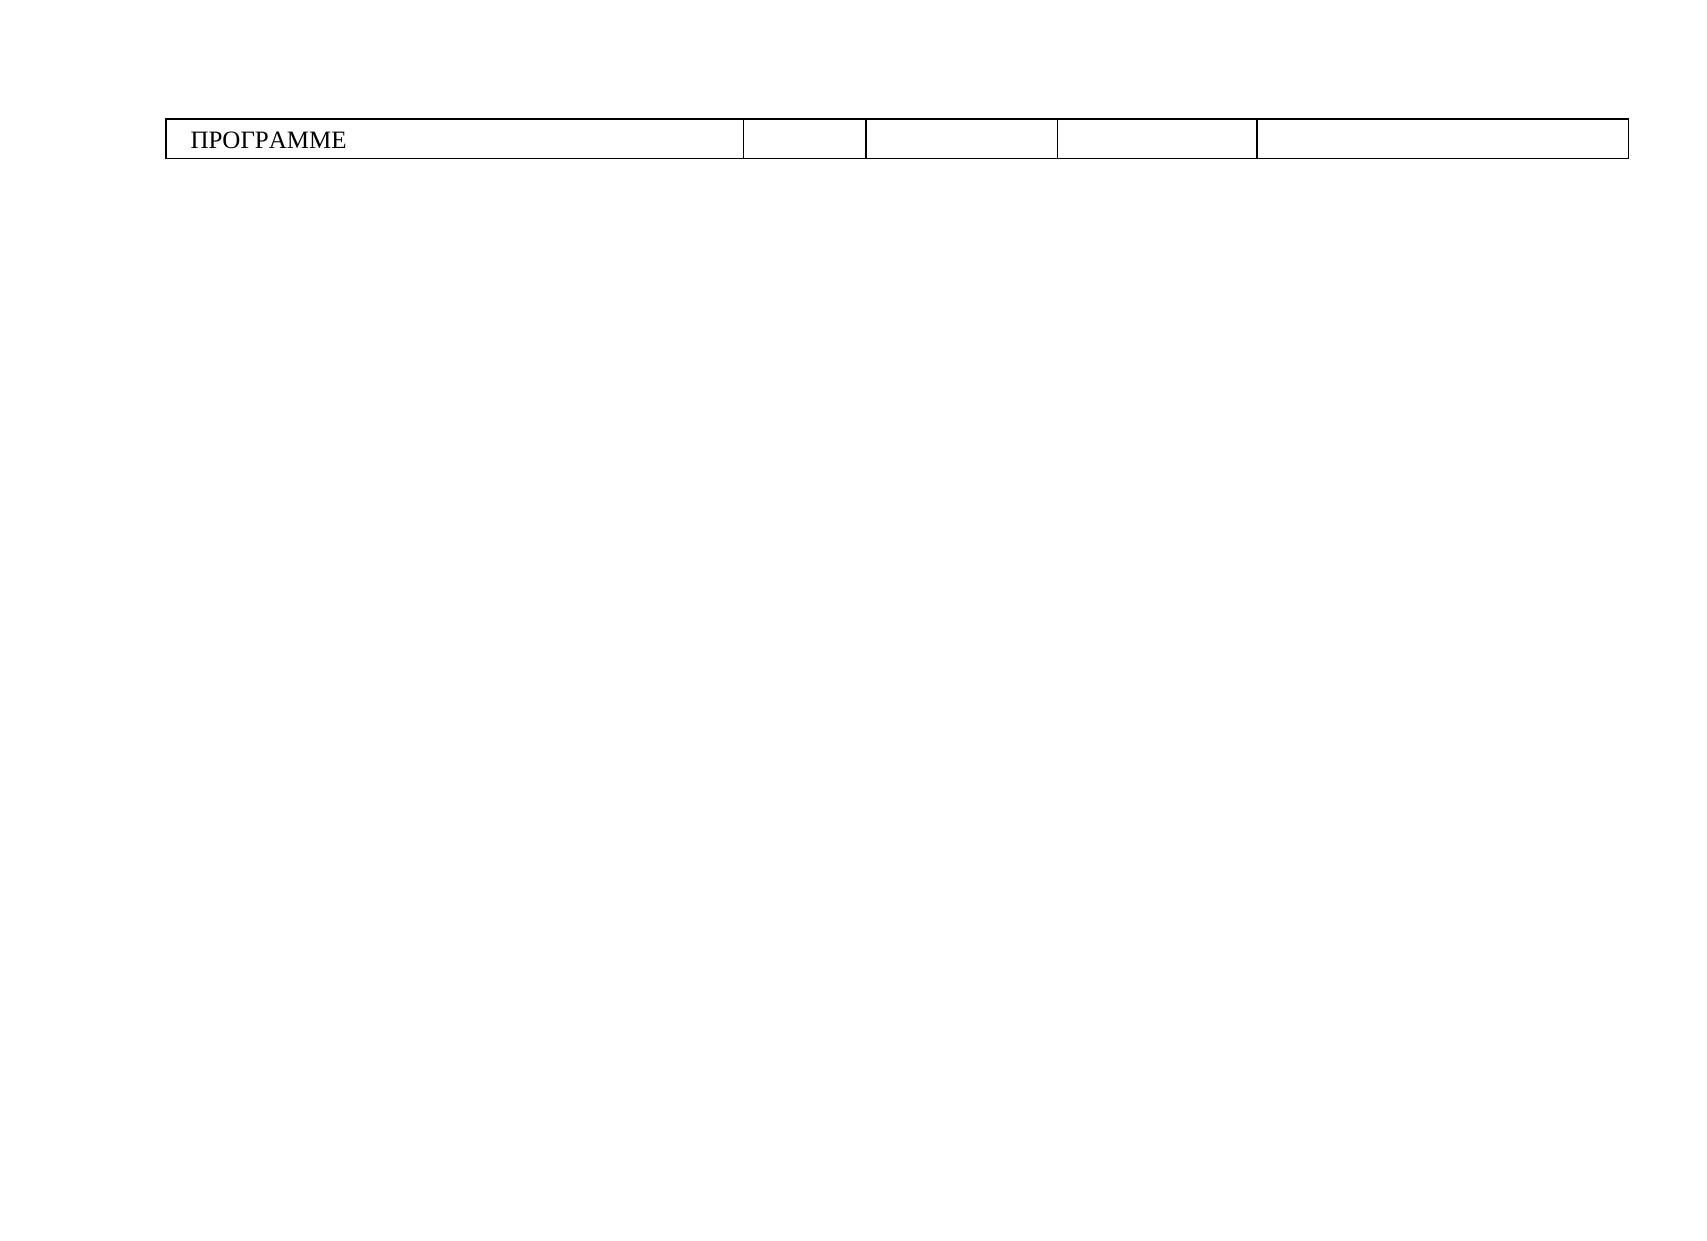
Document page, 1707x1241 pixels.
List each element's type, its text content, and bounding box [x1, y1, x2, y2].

table_cell 33 [744, 120, 865, 157]
table_cell 3 [867, 120, 1057, 157]
table_cell 4 [1058, 120, 1256, 157]
table_cell [1258, 120, 1628, 157]
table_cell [167, 120, 743, 157]
